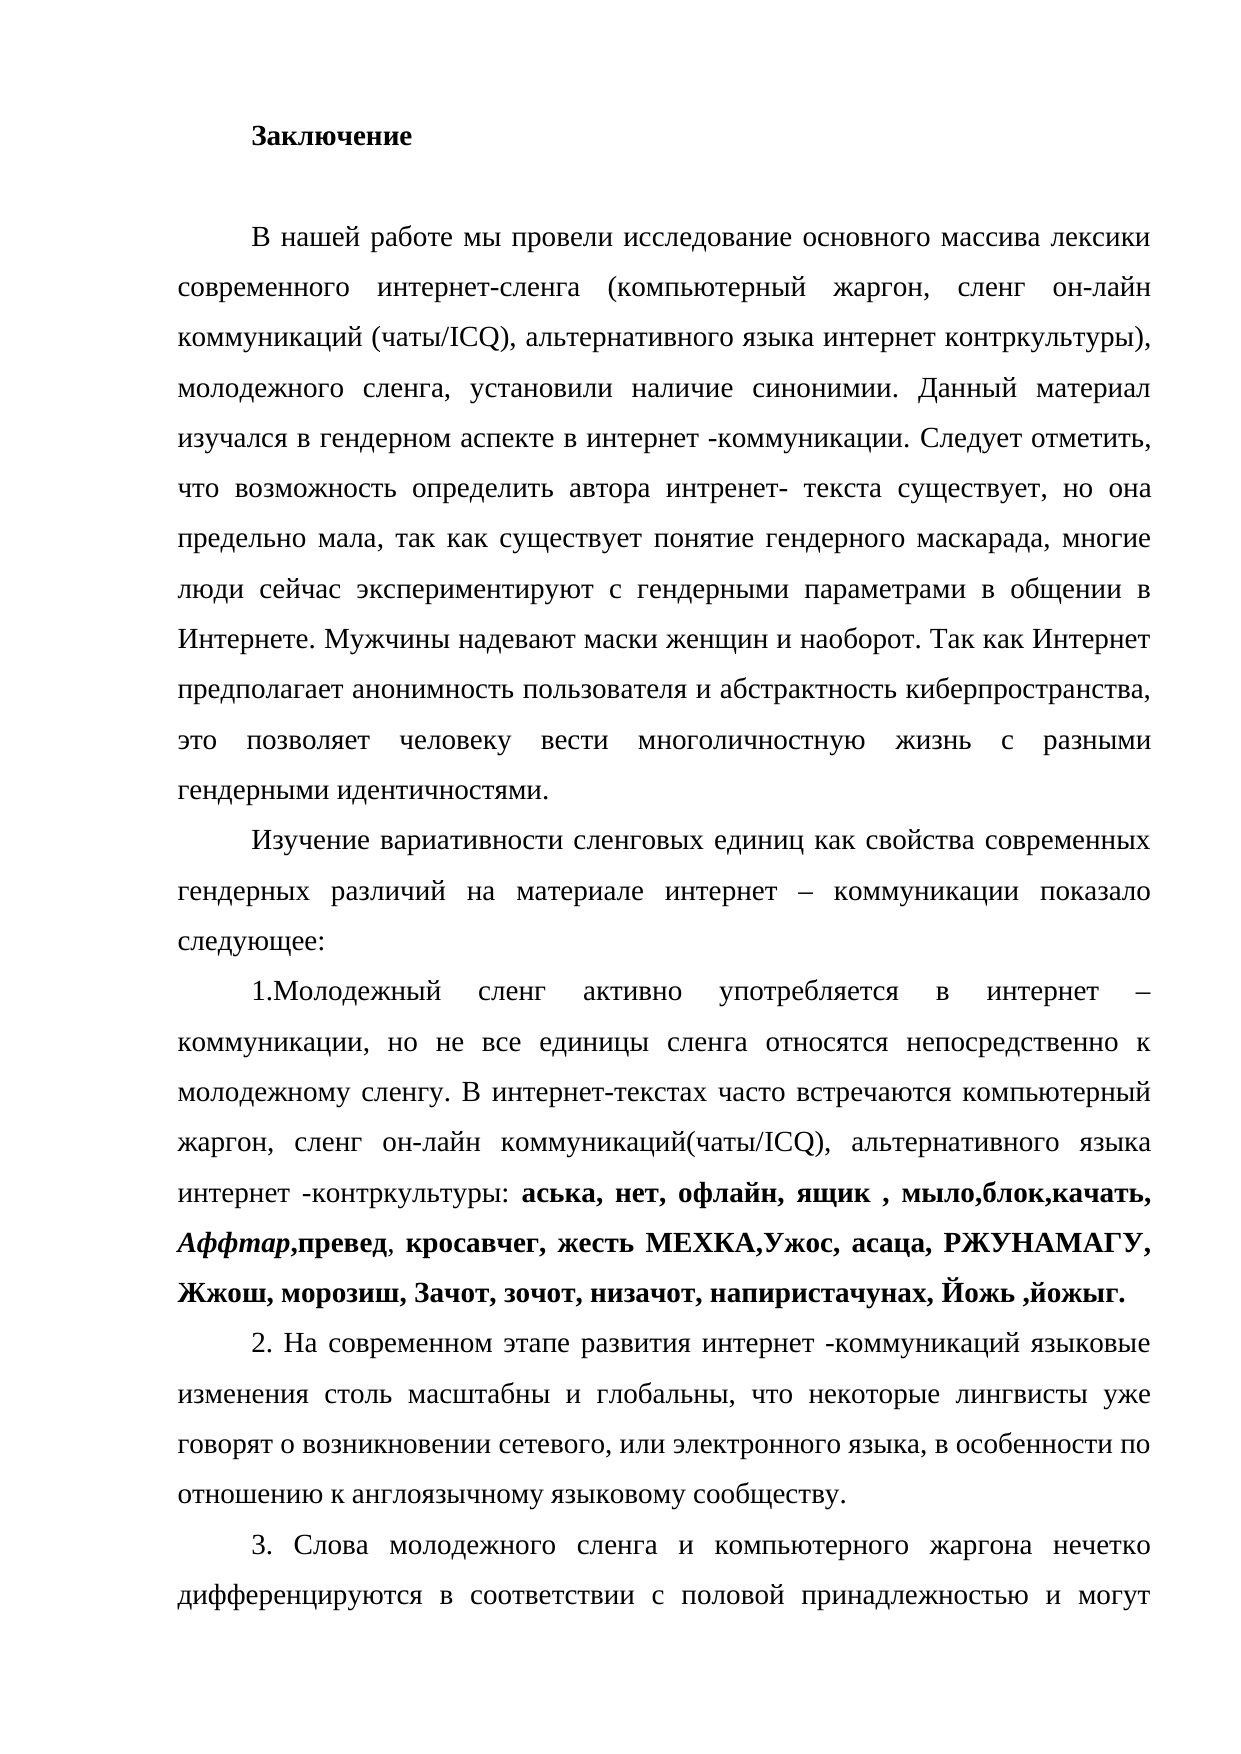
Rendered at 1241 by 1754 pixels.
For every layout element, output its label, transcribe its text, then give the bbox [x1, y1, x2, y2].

text Заключение [177, 118, 1152, 152]
text 2. На современном этапе развития интернет -коммуникаций языковые изменения столь масштабны и глобальны, что некоторые лингвисты уже говорят о возникновении сетевого, или электронного языка, в особенности по отношению к англоязычному языковому сообществу. [177, 1326, 1152, 1510]
text 1.Молодежный сленг активно употребляется в интернет – коммуникации, но не все единицы сленга относятся непосредственно к молодежному сленгу. В интернет-текстах часто встречаются компьютерный жаргон, сленг он-лайн коммуникаций(чаты/ICQ), альтернативного языка интернет -контркультуры: аська, нет, офлайн, ящик , мыло,блок,качать, Аффтар,превед, кросавчег, жесть МЕХКА,Ужос, асаца, РЖУНАМАГУ, Жжош, морозиш, Зачот, зочот, низачот, напиристачунах, Йожь ,йожыг. [177, 973, 1152, 1309]
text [177, 1527, 1152, 1611]
text В нашей работе мы провели исследование основного массива лексики современного интернет-сленга (компьютерный жаргон, сленг он-лайн коммуникаций (чаты/ICQ), альтернативного языка интернет контркультуры), молодежного сленга, установили наличие синонимии. Данный материал изучался в гендерном аспекте в интернет -коммуникации. Следует отметить, что возможность определить автора интренет- текста существует, но она предельно мала, так как существует понятие гендерного маскарада, многие люди сейчас экспериментируют с гендерными параметрами в общении в Интернете. Мужчины надевают маски женщин и наоборот. Так как Интернет предполагает анонимность пользователя и абстрактность киберпространства, это позволяет человеку вести многоличностную жизнь с разными гендерными идентичностями. [177, 219, 1152, 806]
text Изучение вариативности сленговых единиц как свойства современных гендерных различий на материале интернет – коммуникации показало следующее: [177, 822, 1152, 957]
